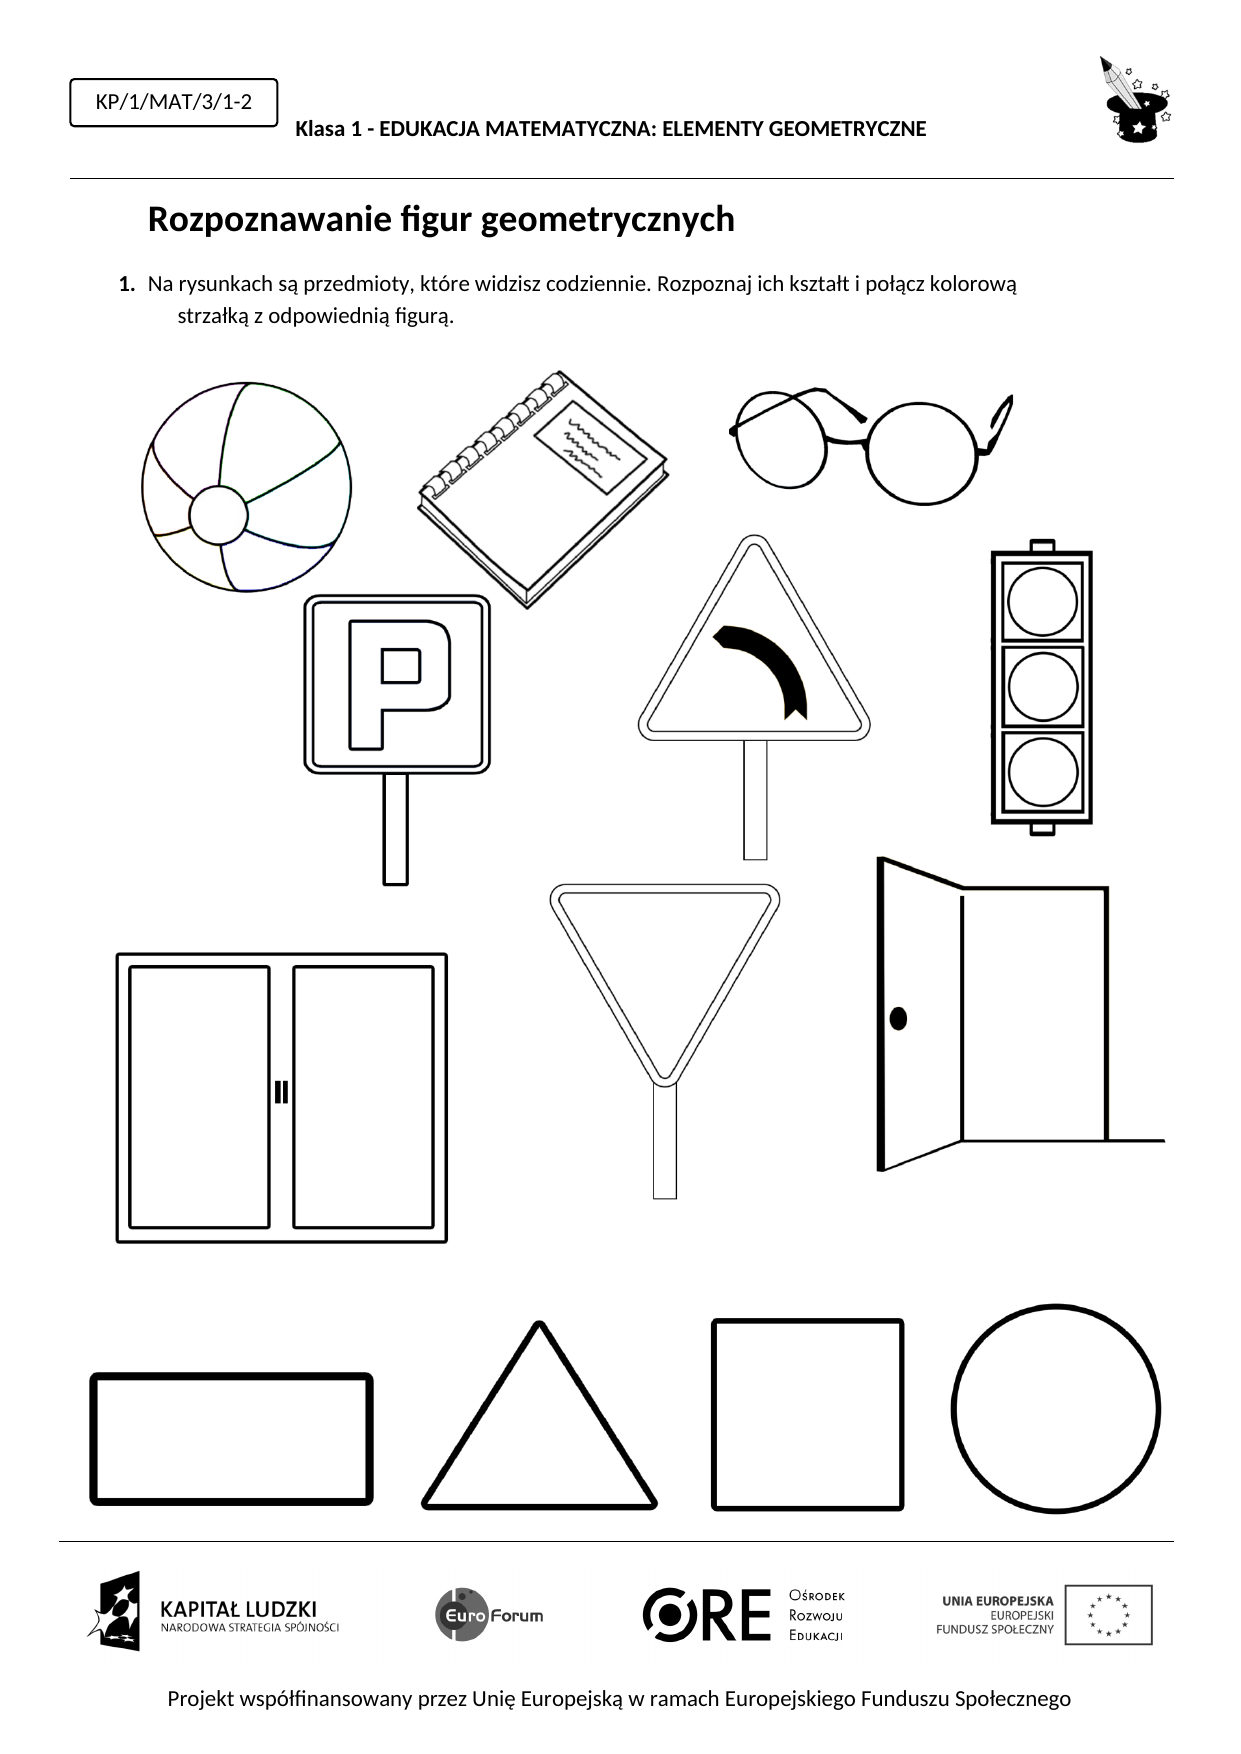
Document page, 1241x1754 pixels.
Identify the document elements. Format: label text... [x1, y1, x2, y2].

picture [1088, 53, 1181, 145]
text Rozpoznawanie figur geometrycznych [148, 195, 1093, 241]
picture [940, 1294, 1174, 1528]
list Na rysunkach są przedmioty, które widzisz codziennie. Rozpoznaj ich kształt i połącz kolorową strzałką z odpowiednią figurą. [118, 269, 1093, 329]
picture [40, 925, 1200, 1664]
picture [96, 300, 1189, 1203]
picture [698, 1306, 919, 1527]
picture [403, 1288, 671, 1556]
